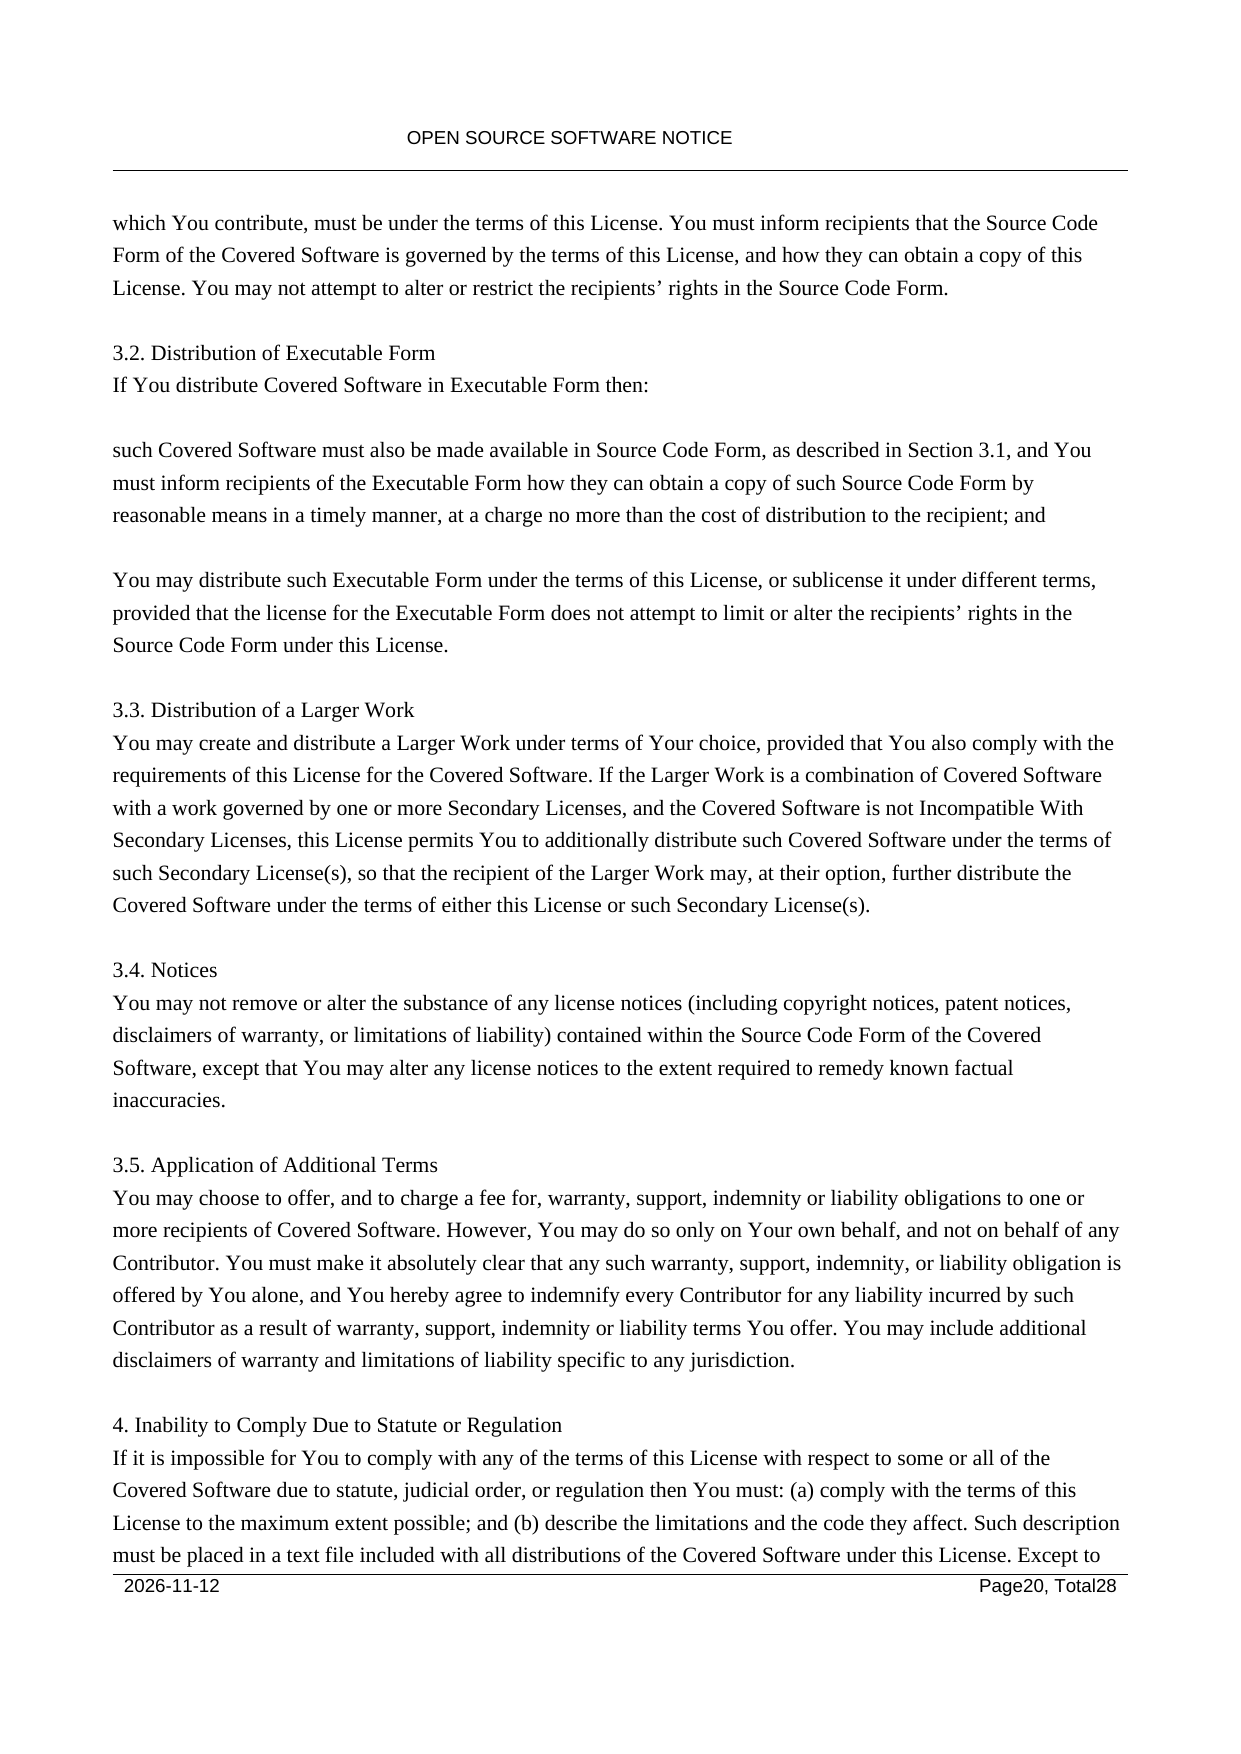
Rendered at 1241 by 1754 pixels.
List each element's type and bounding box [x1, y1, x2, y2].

text [112, 206, 1128, 1571]
